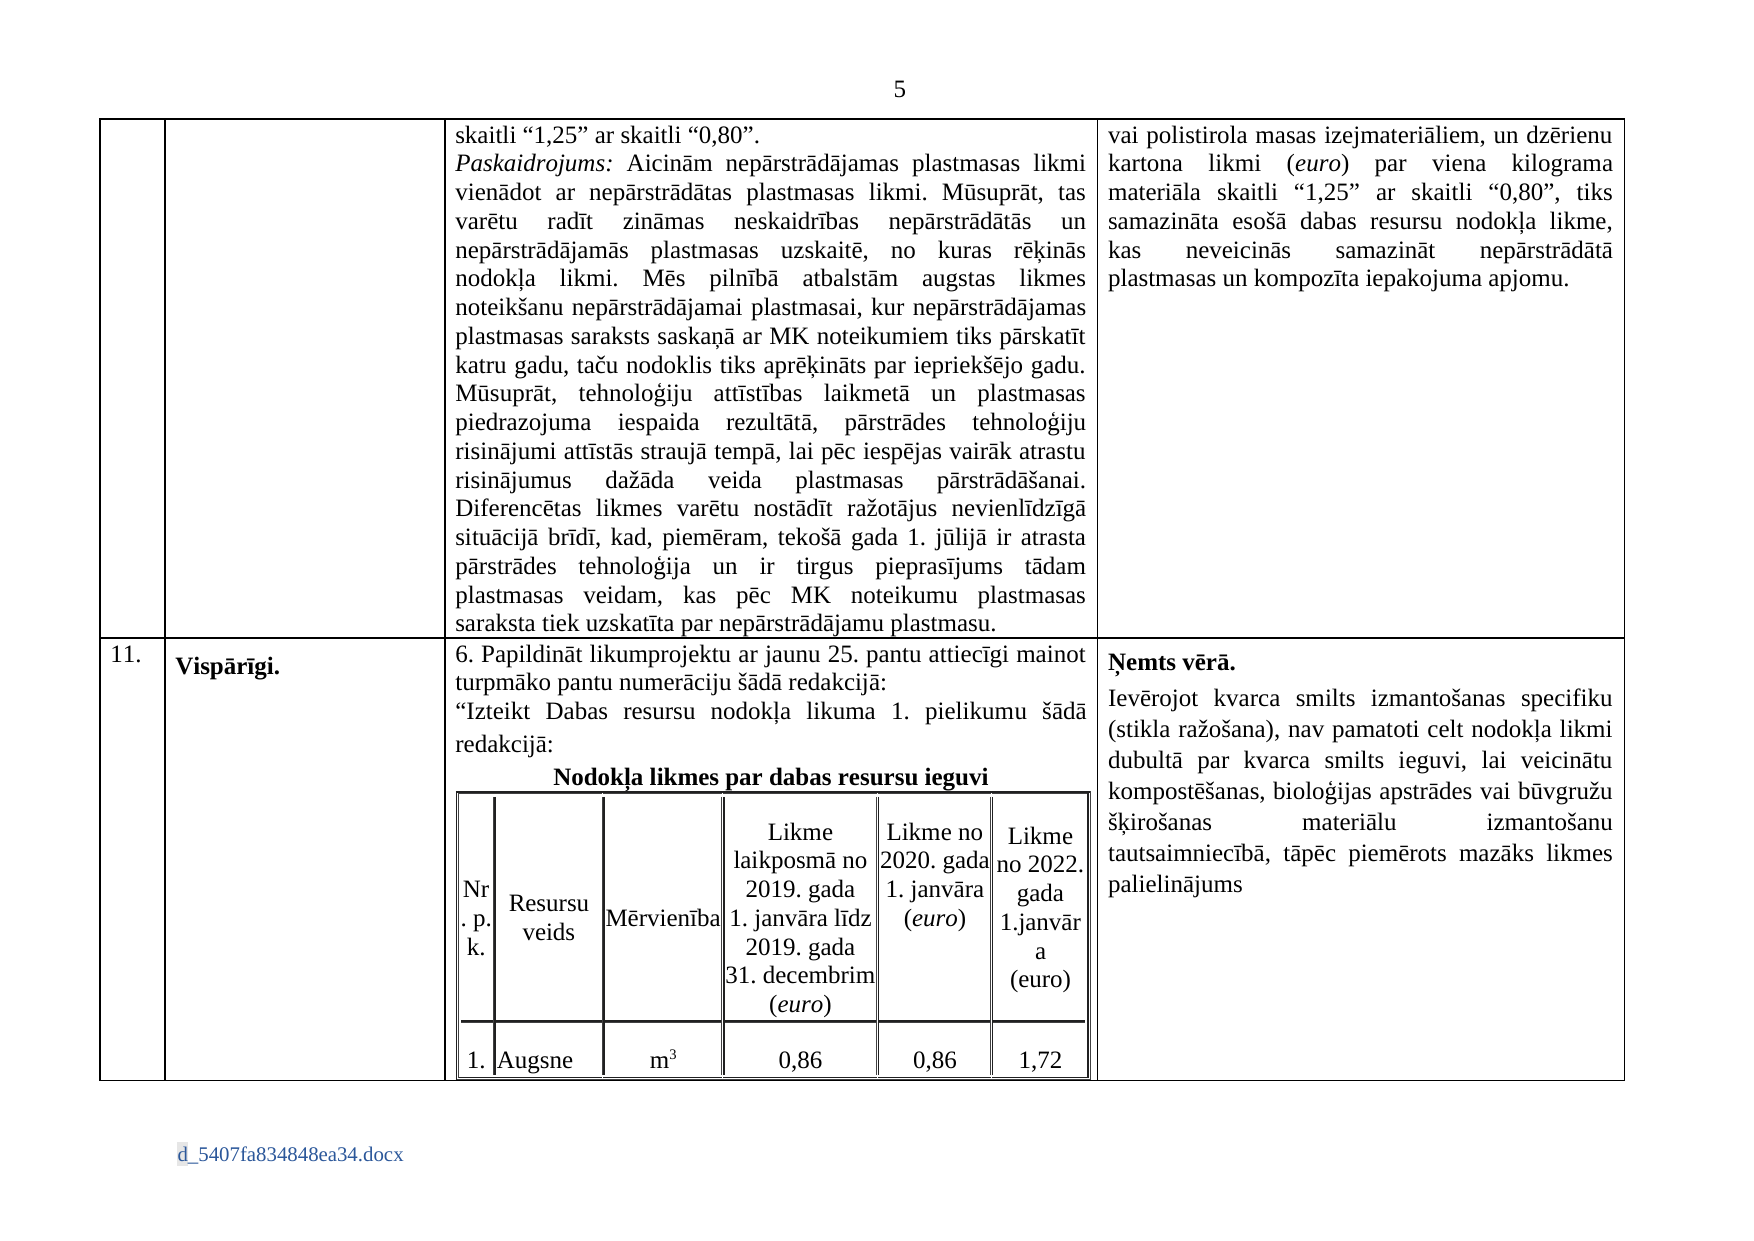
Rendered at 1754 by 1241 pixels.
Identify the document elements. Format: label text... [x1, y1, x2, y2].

table_cell [101, 639, 164, 1080]
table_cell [166, 120, 444, 637]
table_cell [101, 120, 164, 637]
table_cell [1098, 639, 1624, 1080]
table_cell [446, 120, 1097, 637]
table_cell Vispārīgi. [166, 639, 444, 1080]
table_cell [1098, 120, 1624, 637]
